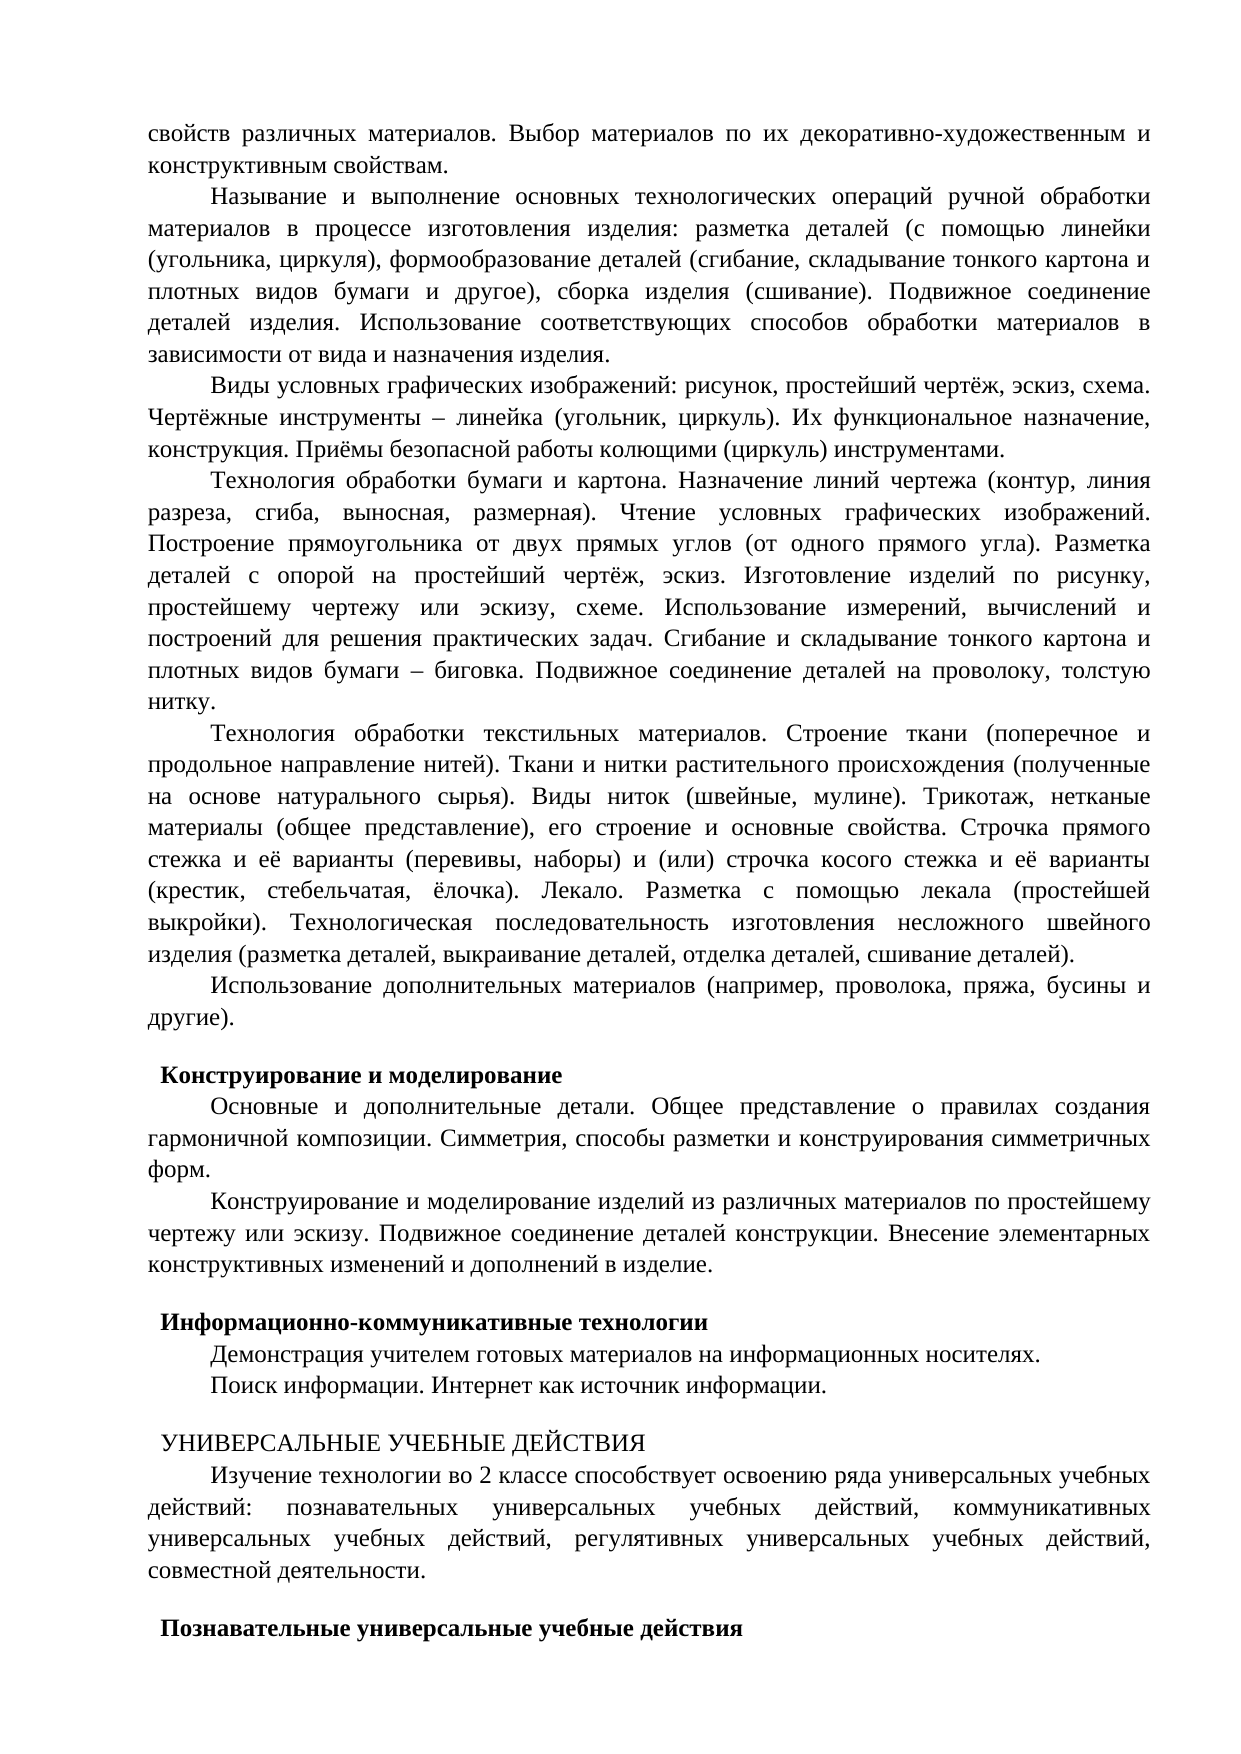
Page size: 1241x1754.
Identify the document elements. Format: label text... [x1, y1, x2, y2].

text Информационно-коммуникативные технологии [160, 1307, 1152, 1336]
text Технология обработки бумаги и картона. Назначение линий чертежа (контур, линия разреза, сгиба, выносная, размерная). Чтение условных графических изображений. Построение прямоугольника от двух прямых углов (от одного прямого угла). Разметка деталей с опорой на простейший чертёж, эскиз. Изготовление изделий по рисунку, простейшему чертежу или эскизу, схеме. Использование измерений, вычислений и построений для решения практических задач. Сгибание и складывание тонкого картона и плотных видов бумаги – биговка. Подвижное соединение деталей на проволоку, толстую нитку. [148, 465, 1152, 715]
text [148, 118, 1152, 178]
text Конструирование и моделирование [160, 1060, 1152, 1089]
text Использование дополнительных материалов (например, проволока, пряжа, бусины и другие). [148, 970, 1152, 1031]
text Демонстрация учителем готовых материалов на информационных носителях. [148, 1339, 1152, 1368]
text Познавательные универсальные учебные действия [160, 1613, 1152, 1641]
text Поиск информации. Интернет как источник информации. [148, 1370, 1152, 1399]
text Технология обработки текстильных материалов. Строение ткани (поперечное и продольное направление нитей). Ткани и нитки растительного происхождения (полученные на основе натурального сырья). Виды ниток (швейные, мулине). Трикотаж, нетканые материалы (общее представление), его строение и основные свойства. Строчка прямого стежка и её варианты (перевивы, наборы) и (или) строчка косого стежка и её варианты (крестик, стебельчатая, ёлочка). Лекало. Разметка с помощью лекала (простейшей выкройки). Технологическая последовательность изготовления несложного швейного изделия (разметка деталей, выкраивание деталей, отделка деталей, сшивание деталей). [148, 718, 1152, 967]
text Называние и выполнение основных технологических операций ручной обработки материалов в процессе изготовления изделия: разметка деталей (с помощью линейки (угольника, циркуля), формообразование деталей (сгибание, складывание тонкого картона и плотных видов бумаги и другое), сборка изделия (сшивание). Подвижное соединение деталей изделия. Использование соответствующих способов обработки материалов в зависимости от вида и назначения изделия. [148, 181, 1152, 368]
text Конструирование и моделирование изделий из различных материалов по простейшему чертежу или эскизу. Подвижное соединение деталей конструкции. Внесение элементарных конструктивных изменений и дополнений в изделие. [148, 1186, 1152, 1278]
text Основные и дополнительные детали. Общее представление о правилах создания гармоничной композиции. Симметрия, способы разметки и конструирования симметричных форм. [148, 1091, 1152, 1183]
text Виды условных графических изображений: рисунок, простейший чертёж, эскиз, схема. Чертёжные инструменты – линейка (угольник, циркуль). Их функциональное назначение, конструкция. Приёмы безопасной работы колющими (циркуль) инструментами. [148, 371, 1152, 462]
text Изучение технологии во 2 классе способствует освоению ряда универсальных учебных действий: познавательных универсальных учебных действий, коммуникативных универсальных учебных действий, регулятивных универсальных учебных действий, совместной деятельности. [148, 1460, 1152, 1583]
text УНИВЕРСАЛЬНЫЕ УЧЕБНЫЕ ДЕЙСТВИЯ [160, 1428, 1152, 1457]
